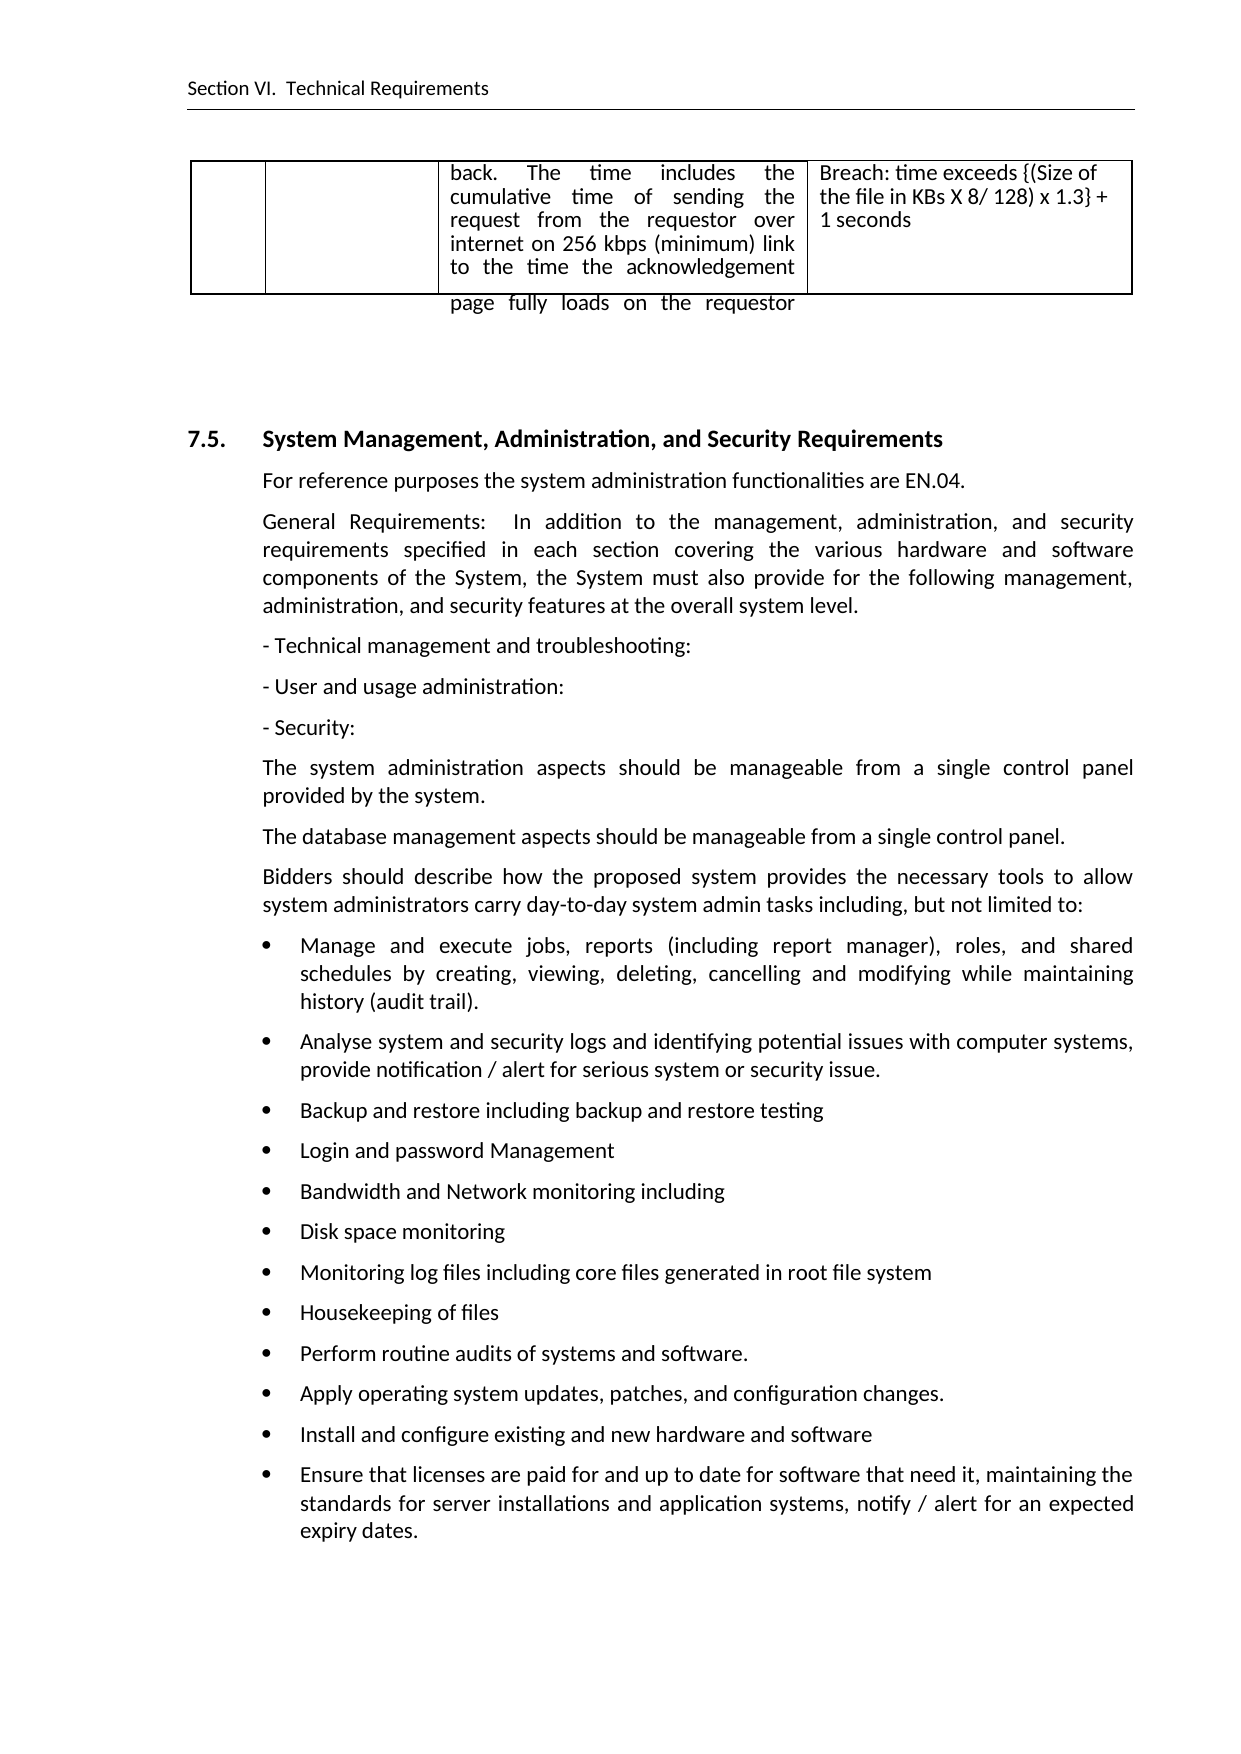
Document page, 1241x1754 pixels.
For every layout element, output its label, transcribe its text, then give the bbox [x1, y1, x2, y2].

text General Requirements: In addition to the management, administration, and security requirements specified in each section covering the various hardware and software components of the System, the System must also provide for the following management, administration, and security features at the overall system level. [262, 507, 1135, 619]
list Disk space monitoring [262, 1217, 1135, 1246]
text - Technical management and troubleshooting: [262, 632, 1135, 660]
list Manage and execute jobs, reports (including report manager), roles, and shared schedules by creating, viewing, deleting, cancelling and modifying while maintaining history (audit trail). [262, 931, 1135, 1015]
table_cell Breach: time exceeds {(Size of the file in KBs X 8/ 128) x 1.3} + 1 seconds [808, 161, 1131, 293]
text System Management, Administration, and Security Requirements [187, 423, 1135, 454]
list Apply operating system updates, patches, and configuration changes. [262, 1379, 1135, 1408]
text For reference purposes the system administration functionalities are EN.04. [262, 467, 1135, 494]
list Monitoring log files including core files generated in root file system [262, 1258, 1135, 1286]
text - User and usage administration: [262, 672, 1135, 700]
list Login and password Management [262, 1136, 1135, 1164]
list Ensure that licenses are paid for and up to date for software that need it, maintaining the standards for server installations and application systems, notify / alert for an expected expiry dates. [262, 1461, 1135, 1545]
list Bandwidth and Network monitoring including [262, 1177, 1135, 1205]
list Housekeeping of files [262, 1298, 1135, 1327]
list Analyse system and security logs and identifying potential issues with computer systems, provide notification / alert for serious system or security issue. [262, 1027, 1135, 1083]
list Perform routine audits of systems and software. [262, 1339, 1135, 1367]
list Backup and restore including backup and restore testing [262, 1096, 1135, 1124]
text - Security: [262, 713, 1135, 741]
text The system administration aspects should be manageable from a single control panel provided by the system. [262, 753, 1135, 809]
list Install and configure existing and new hardware and software [262, 1420, 1135, 1448]
text Bidders should describe how the proposed system provides the necessary tools to allow system administrators carry day-to-day system admin tasks including, but not limited to: [262, 862, 1135, 918]
text The database management aspects should be manageable from a single control panel. [262, 822, 1135, 850]
